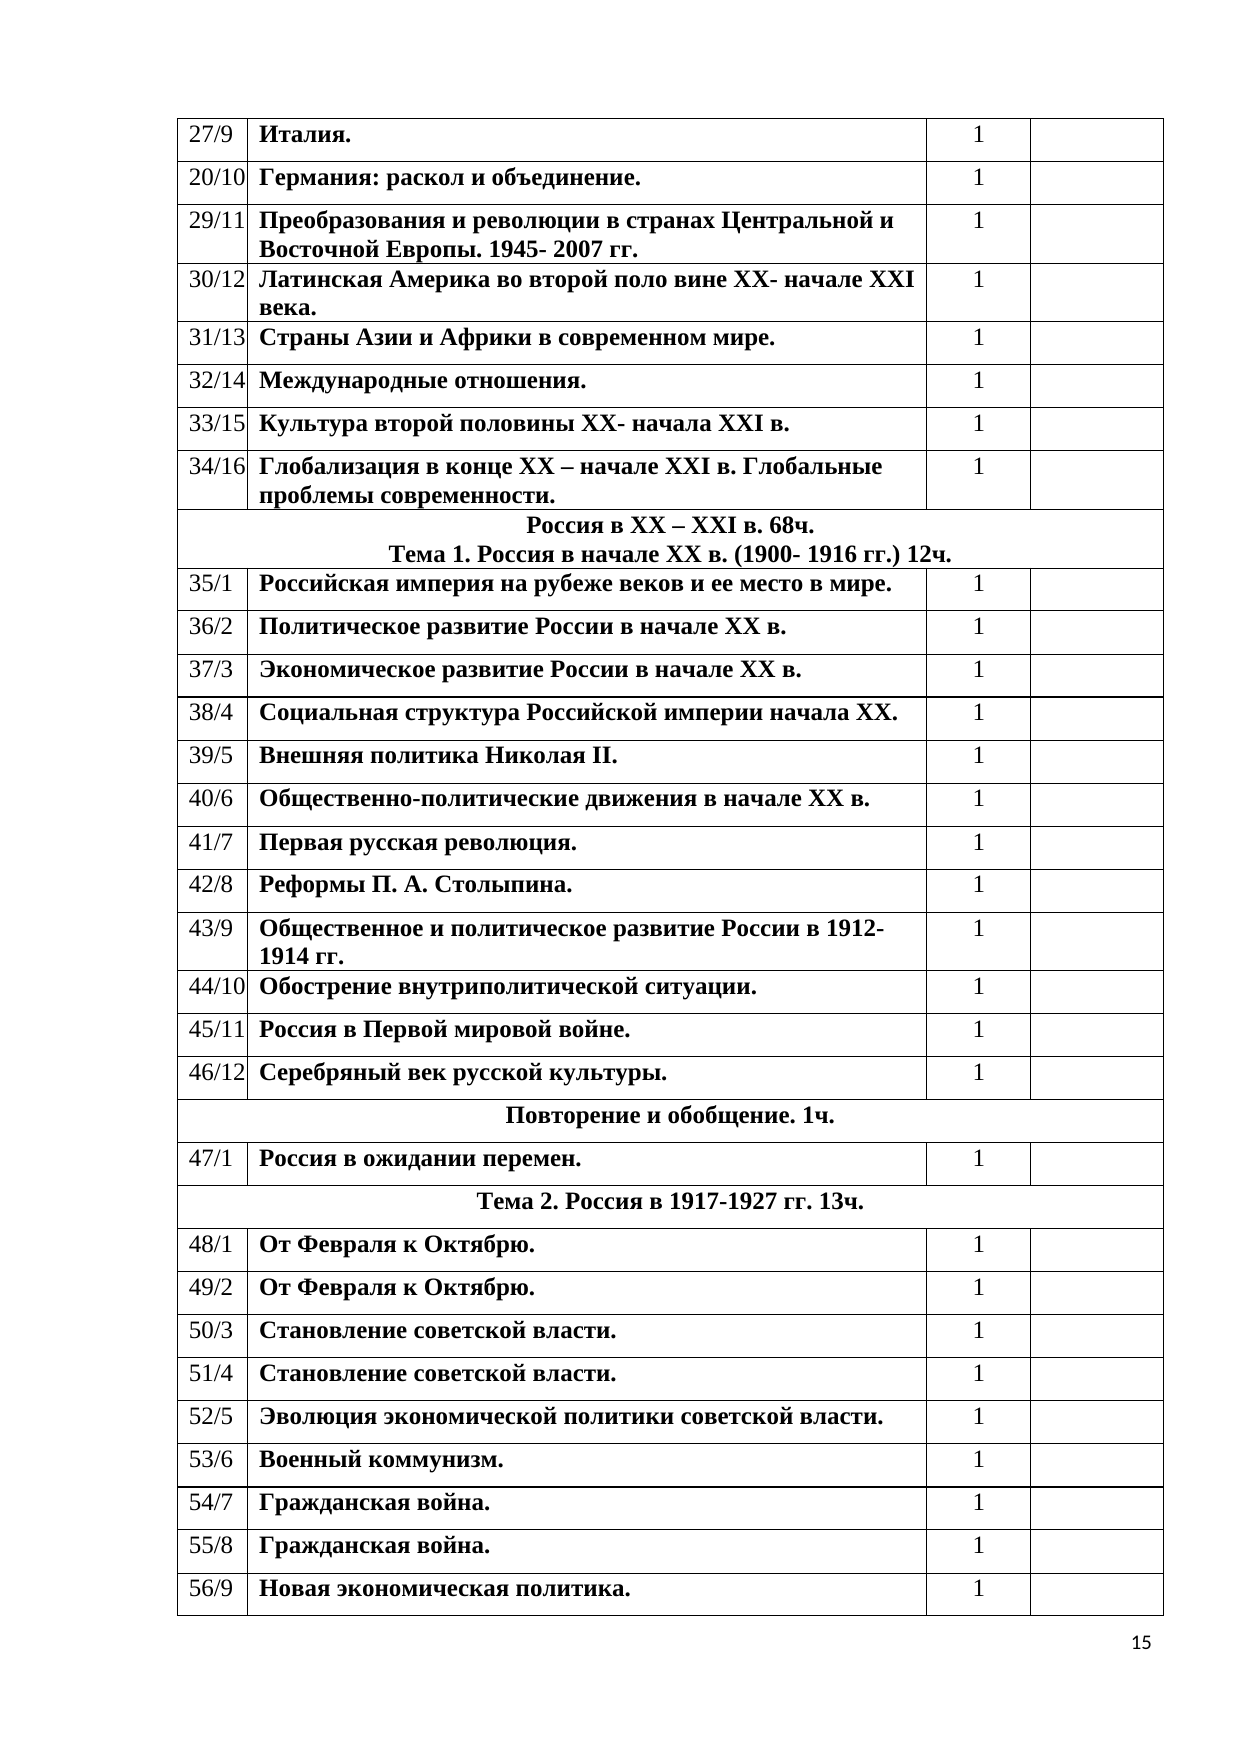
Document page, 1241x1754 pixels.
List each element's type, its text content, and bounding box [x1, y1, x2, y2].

table_cell 40/6 [178, 784, 247, 826]
table_cell Серебряный век русской культуры. [248, 1057, 926, 1099]
table_cell Реформы П. А. Столыпина. [248, 870, 926, 912]
table_cell 1 [927, 741, 1030, 782]
table_cell 34/16 [178, 451, 247, 509]
table_cell 54/7 [178, 1488, 247, 1529]
table_cell Латинская Америка во второй поло вине XX- начале XXI века. [248, 264, 926, 321]
table_cell 46/12 [178, 1057, 247, 1099]
table_cell Россия в Первой мировой войне. [248, 1014, 926, 1056]
table_cell Повторение и обобщение. 1ч. [178, 1100, 1163, 1142]
table_cell 43/9 [178, 913, 247, 970]
table_cell 44/10 [178, 971, 247, 1013]
table_cell 1 [927, 611, 1030, 653]
table_cell 1 [927, 655, 1030, 696]
table_cell [1031, 1014, 1163, 1056]
table_cell Общественное и политическое развитие России в 1912-1914 гг. [248, 913, 926, 970]
table_cell [1031, 1272, 1163, 1314]
table_cell 47/1 [178, 1143, 247, 1185]
table_cell 1 [927, 827, 1030, 868]
table_cell 1 [927, 451, 1030, 509]
table_cell 1 [927, 1143, 1030, 1185]
table_cell 50/3 [178, 1315, 247, 1357]
table_cell 36/2 [178, 611, 247, 653]
table_cell 49/2 [178, 1272, 247, 1314]
table_cell 1 [927, 1444, 1030, 1486]
table_cell [1031, 784, 1163, 826]
table_cell [1031, 451, 1163, 509]
table_cell 1 [927, 1229, 1030, 1271]
table_cell 1 [927, 205, 1030, 263]
table_cell [1031, 870, 1163, 912]
table_cell Общественно-политические движения в начале XX в. [248, 784, 926, 826]
table_cell [1031, 1143, 1163, 1185]
table_cell 35/1 [178, 569, 247, 610]
table_cell [1031, 408, 1163, 450]
table_cell [1031, 1401, 1163, 1443]
table_cell Военный коммунизм. [248, 1444, 926, 1486]
table_cell [1031, 119, 1163, 161]
table_cell 41/7 [178, 827, 247, 868]
table_cell Эволюция экономической политики советской власти. [248, 1401, 926, 1443]
table_cell Италия. [248, 119, 926, 161]
table_cell От Февраля к Октябрю. [248, 1229, 926, 1271]
table_cell Страны Азии и Африки в современном мире. [248, 322, 926, 364]
table_cell Гражданская война. [248, 1488, 926, 1529]
table_cell 1 [927, 971, 1030, 1013]
table_cell Внешняя политика Николая II. [248, 741, 926, 782]
table_cell [1031, 264, 1163, 321]
table_cell 1 [927, 698, 1030, 739]
table_cell [1031, 741, 1163, 782]
table_cell [1031, 1315, 1163, 1357]
table_cell [1031, 655, 1163, 696]
table_cell Социальная структура Российской империи начала XX. [248, 698, 926, 739]
table_cell [1031, 611, 1163, 653]
table_cell 1 [927, 1057, 1030, 1099]
table_cell 1 [927, 162, 1030, 204]
table_cell 20/10 [178, 162, 247, 204]
table_cell 1 [927, 1014, 1030, 1056]
table_cell 1 [927, 913, 1030, 970]
table_cell 30/12 [178, 264, 247, 321]
table_cell [1031, 1229, 1163, 1271]
table_cell От Февраля к Октябрю. [248, 1272, 926, 1314]
table_cell 1 [927, 322, 1030, 364]
table_cell 1 [927, 119, 1030, 161]
table_cell [1031, 162, 1163, 204]
table_cell Становление советской власти. [248, 1315, 926, 1357]
table_cell 48/1 [178, 1229, 247, 1271]
table_cell 1 [927, 264, 1030, 321]
table_cell 1 [927, 1574, 1030, 1615]
table_cell [1031, 1358, 1163, 1400]
table_cell 31/13 [178, 322, 247, 364]
table_cell Новая экономическая политика. [248, 1574, 926, 1615]
table_cell Российская империя на рубеже веков и ее место в мире. [248, 569, 926, 610]
table_cell Международные отношения. [248, 365, 926, 407]
table_cell 38/4 [178, 698, 247, 739]
table_cell [1031, 698, 1163, 739]
table_cell Гражданская война. [248, 1530, 926, 1572]
table_cell [1031, 913, 1163, 970]
table_cell 56/9 [178, 1574, 247, 1615]
table_cell 52/5 [178, 1401, 247, 1443]
table_cell Россия в XX – XXI в. 68ч. Тема 1. Россия в начале XX в. (1900- 1916 гг.) 12ч. [178, 510, 1163, 567]
table_cell Глобализация в конце XX – начале XXI в. Глобальные проблемы современности. [248, 451, 926, 509]
table_cell 1 [927, 1401, 1030, 1443]
table_cell [1031, 827, 1163, 868]
table_cell 1 [927, 569, 1030, 610]
table_cell 53/6 [178, 1444, 247, 1486]
table_cell 1 [927, 1358, 1030, 1400]
table_cell [1031, 1488, 1163, 1529]
table_cell 33/15 [178, 408, 247, 450]
table_cell 1 [927, 870, 1030, 912]
table_cell 1 [927, 1530, 1030, 1572]
table_cell 1 [927, 784, 1030, 826]
table_cell [1031, 971, 1163, 1013]
table_cell [1031, 1057, 1163, 1099]
table_cell Политическое развитие России в начале XX в. [248, 611, 926, 653]
table_cell Преобразования и революции в странах Центральной и Восточной Европы. 1945- 2007 гг. [248, 205, 926, 263]
table_cell [1031, 1574, 1163, 1615]
table_cell 55/8 [178, 1530, 247, 1572]
table_cell 1 [927, 365, 1030, 407]
table_cell 32/14 [178, 365, 247, 407]
table_cell 1 [927, 1272, 1030, 1314]
table_cell 45/11 [178, 1014, 247, 1056]
table_cell Первая русская революция. [248, 827, 926, 868]
table_cell Экономическое развитие России в начале XX в. [248, 655, 926, 696]
table_cell [1031, 1444, 1163, 1486]
table_cell [1031, 322, 1163, 364]
table_cell [1031, 365, 1163, 407]
table_cell 27/9 [178, 119, 247, 161]
table_cell [1031, 569, 1163, 610]
table_cell 37/3 [178, 655, 247, 696]
table_cell 1 [927, 1315, 1030, 1357]
table_cell 29/11 [178, 205, 247, 263]
table_cell Становление советской власти. [248, 1358, 926, 1400]
table_cell 51/4 [178, 1358, 247, 1400]
table_cell [1031, 205, 1163, 263]
table_cell [1031, 1530, 1163, 1572]
table_cell 39/5 [178, 741, 247, 782]
table_cell 1 [927, 408, 1030, 450]
table_cell 42/8 [178, 870, 247, 912]
table_cell Россия в ожидании перемен. [248, 1143, 926, 1185]
table_cell Тема 2. Россия в 1917-1927 гг. 13ч. [178, 1186, 1163, 1228]
table_cell Германия: раскол и объединение. [248, 162, 926, 204]
table_cell Обострение внутриполитической ситуации. [248, 971, 926, 1013]
table_cell 1 [927, 1488, 1030, 1529]
table_cell Культура второй половины XX- начала XXI в. [248, 408, 926, 450]
